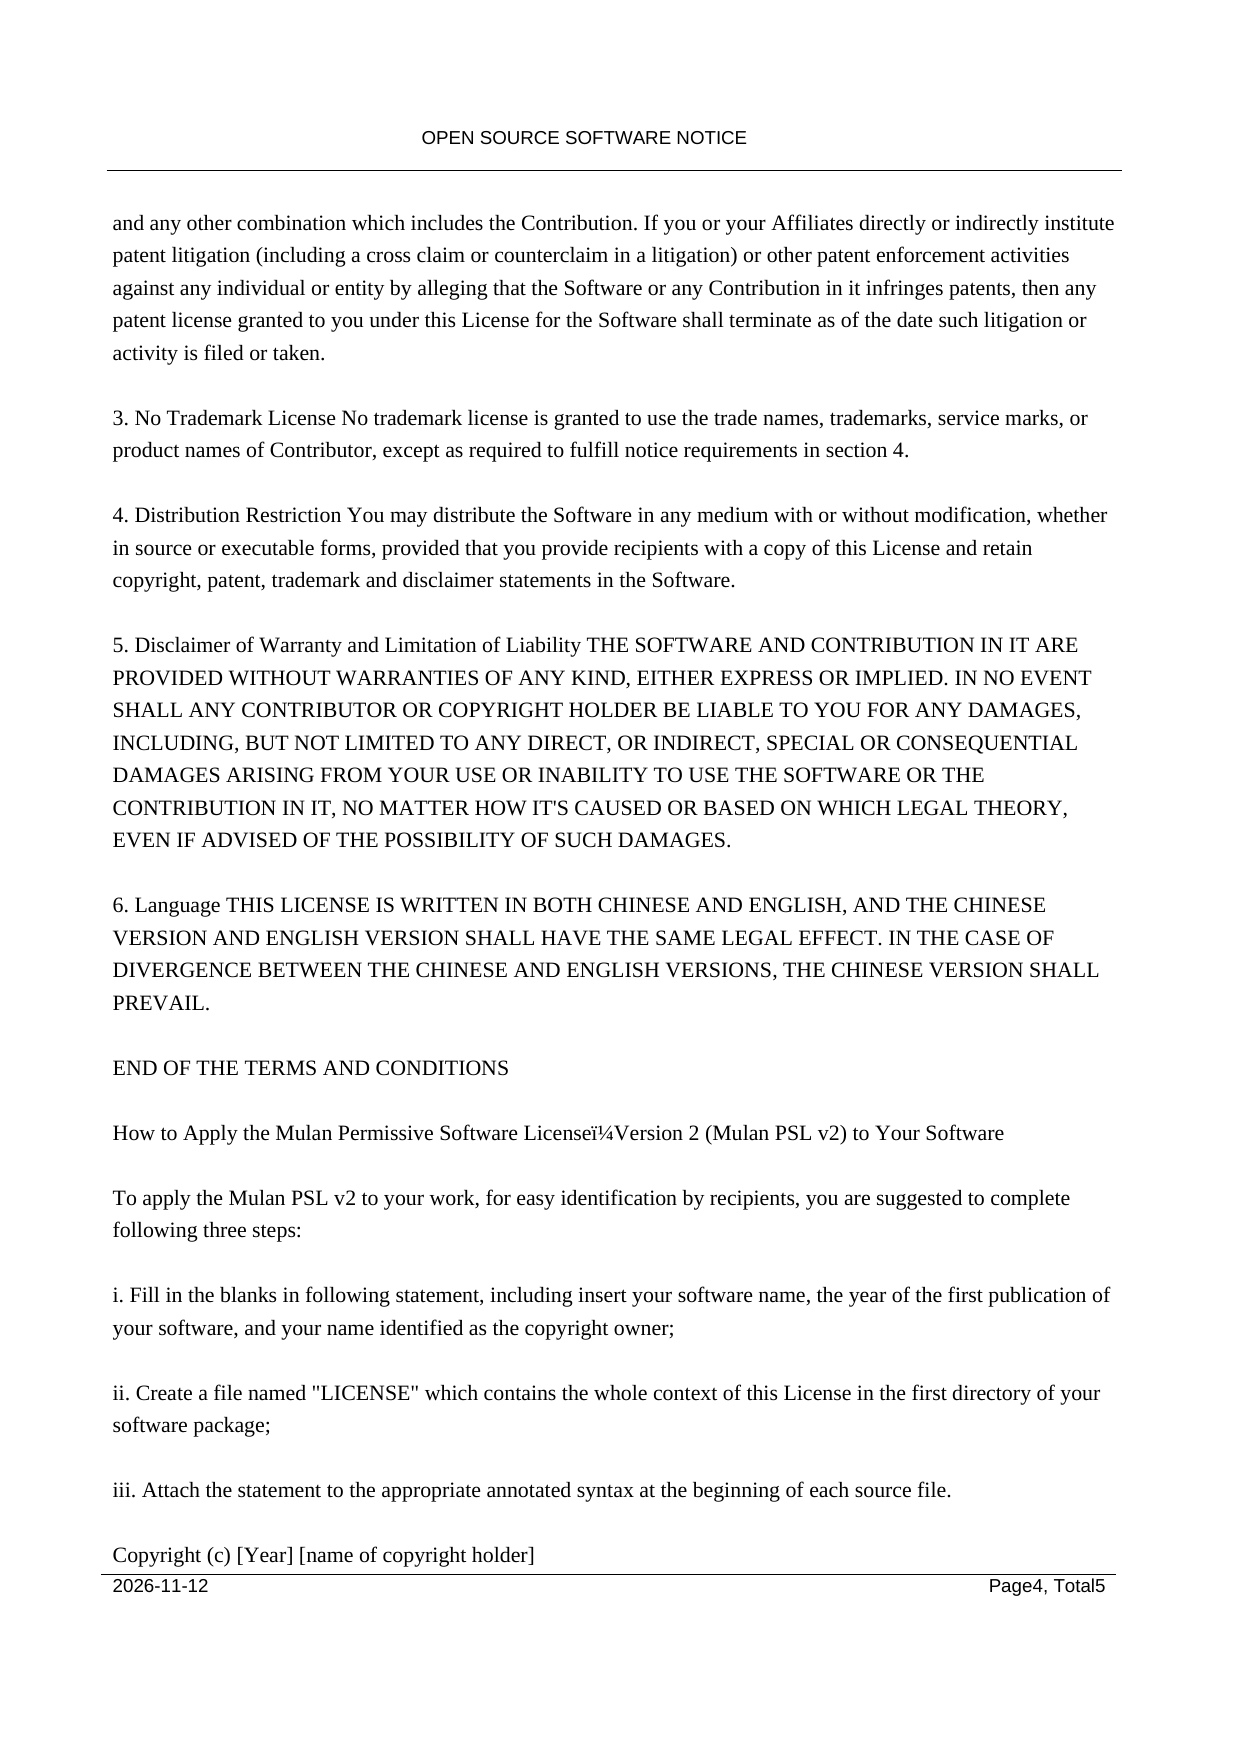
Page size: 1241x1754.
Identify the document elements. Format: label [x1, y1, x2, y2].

text [112, 206, 1128, 1571]
